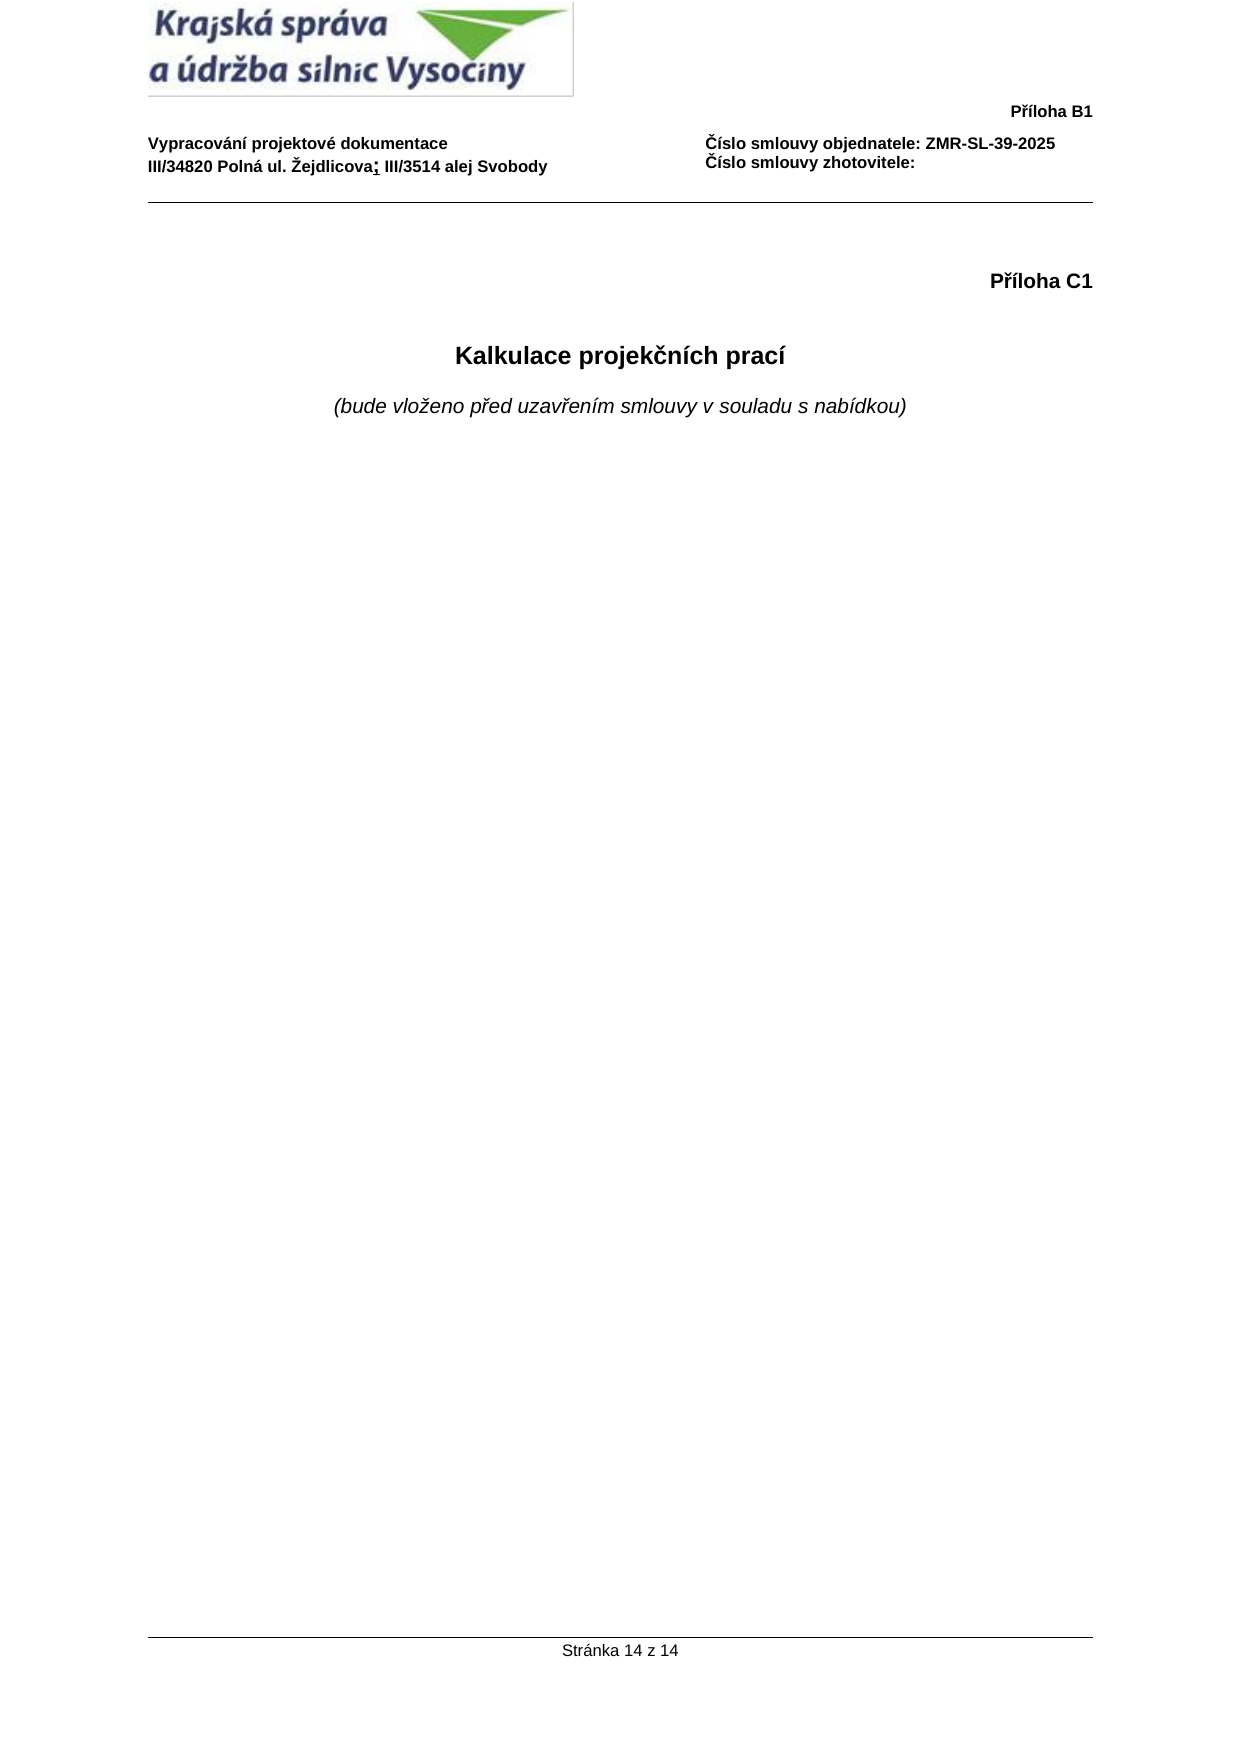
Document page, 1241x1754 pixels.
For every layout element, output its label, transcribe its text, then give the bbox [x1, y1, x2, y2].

text Příloha C1 [148, 269, 1093, 293]
text Kalkulace projekčních prací [148, 341, 1093, 370]
picture [147, 2, 574, 98]
text (bude vloženo před uzavřením smlouvy v souladu s nabídkou) [148, 394, 1093, 418]
